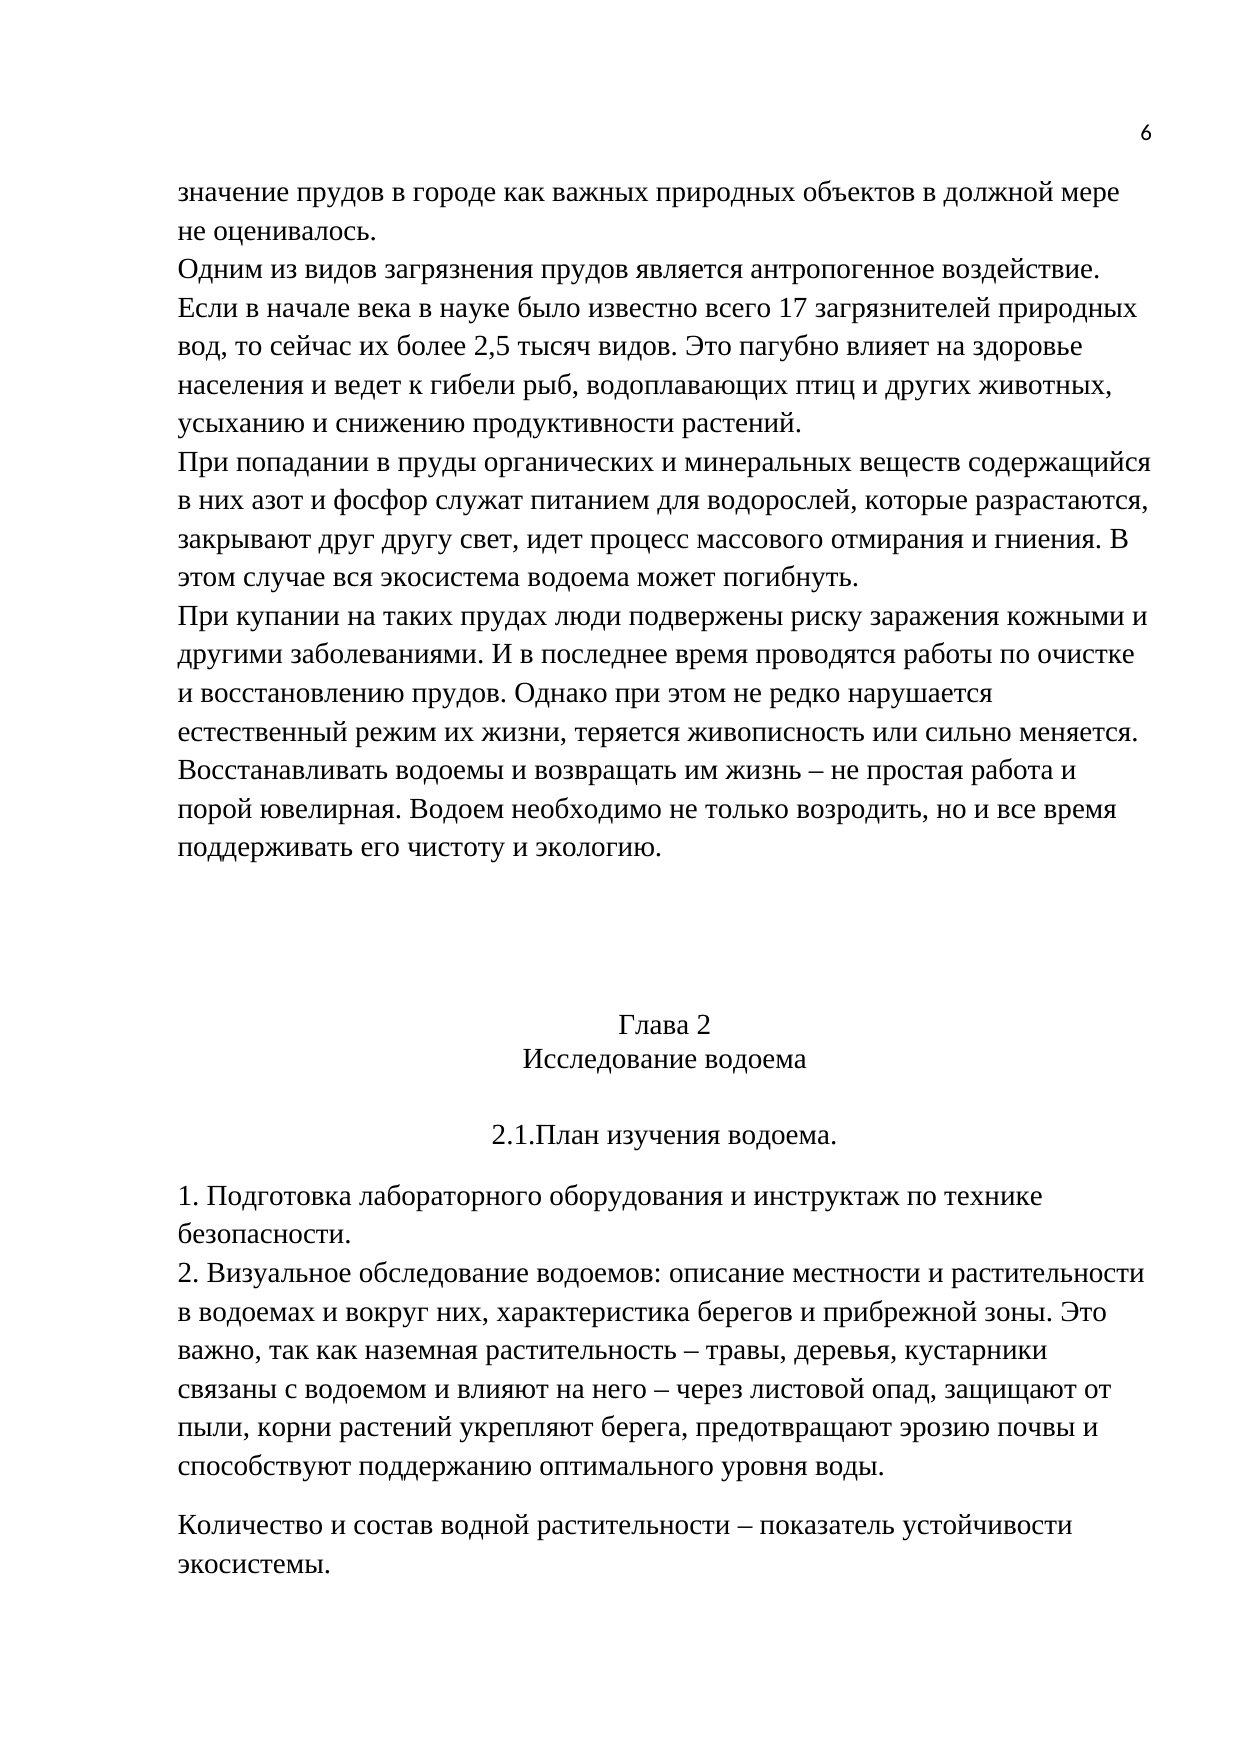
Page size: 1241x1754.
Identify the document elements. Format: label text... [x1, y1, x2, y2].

text Исследование водоема [177, 1041, 1152, 1074]
text 1. Подготовка лабораторного оборудования и инструктаж по технике безопасности. 2. Визуальное обследование водоемов: описание местности и растительности в водоемах и вокруг них, характеристика берегов и прибрежной зоны. Это важно, так как наземная растительность – травы, деревья, кустарники связаны с водоемом и влияют на него – через листовой опад, защищают от пыли, корни растений укрепляют берега, предотвращают эрозию почвы и способствуют поддержанию оптимального уровня воды. [177, 1178, 1152, 1481]
text 2.1.План изучения водоема. [177, 1108, 1152, 1151]
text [177, 1507, 1152, 1579]
text Глава 2 [177, 1007, 1152, 1041]
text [177, 174, 1152, 863]
